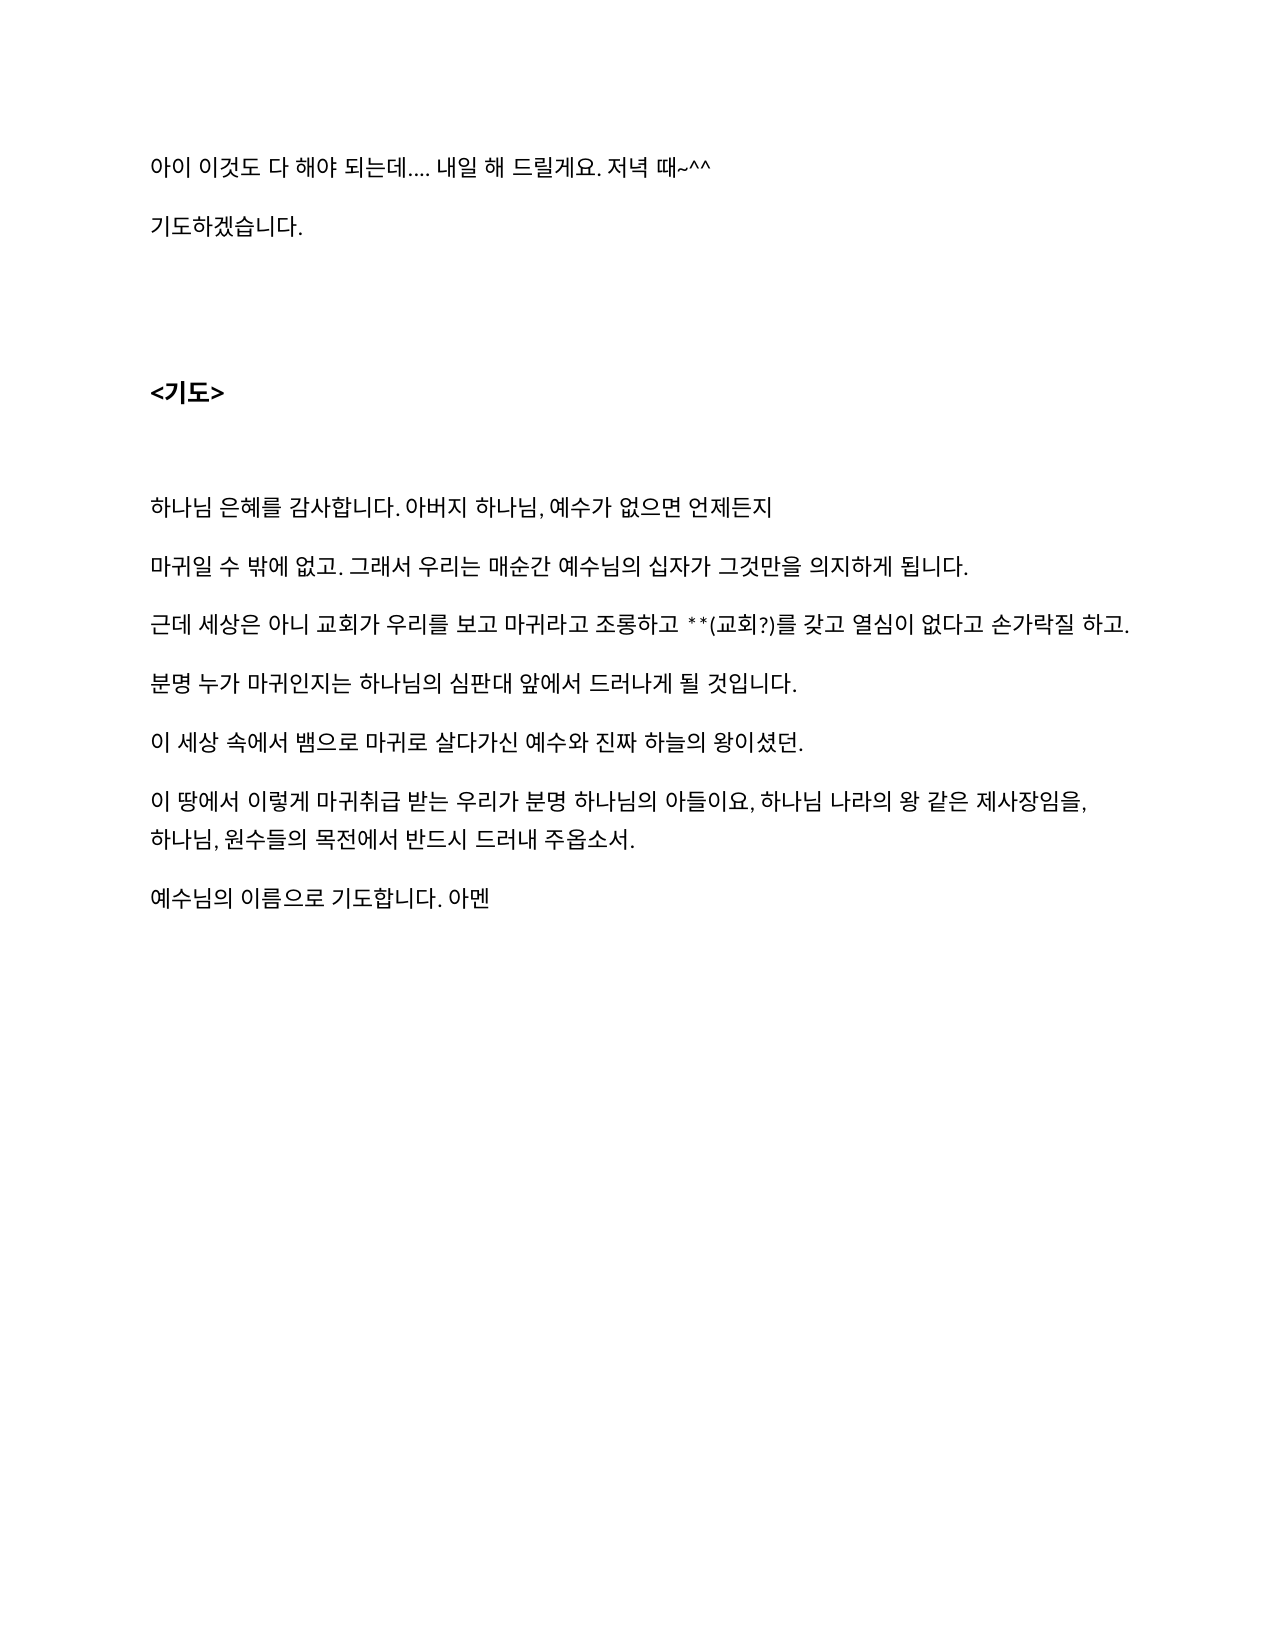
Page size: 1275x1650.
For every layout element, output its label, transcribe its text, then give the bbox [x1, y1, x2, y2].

text 예수님의 이름으로 기도합니다. 아멘 [150, 881, 1125, 914]
text 아이 이것도 다 해야 되는데.... 내일 해 드릴게요. 저녁 때~^^ [150, 150, 1125, 183]
text 이 세상 속에서 뱀으로 마귀로 살다가신 예수와 진짜 하늘의 왕이셨던. [150, 725, 1125, 758]
text <기도> [150, 374, 1125, 410]
text 마귀일 수 밖에 없고. 그래서 우리는 매순간 예수님의 십자가 그것만을 의지하게 됩니다. [150, 548, 1125, 582]
text 기도하겠습니다. [150, 209, 1125, 242]
text 근데 세상은 아니 교회가 우리를 보고 마귀라고 조롱하고 **(교회?)를 갖고 열심이 없다고 손가락질 하고. [150, 607, 1125, 641]
text 분명 누가 마귀인지는 하나님의 심판대 앞에서 드러나게 될 것입니다. [150, 666, 1125, 699]
text 이 땅에서 이렇게 마귀취급 받는 우리가 분명 하나님의 아들이요, 하나님 나라의 왕 같은 제사장임을, 하나님, 원수들의 목전에서 반드시 드러내 주옵소서. [150, 784, 1125, 856]
text 하나님 은혜를 감사합니다. 아버지 하나님, 예수가 없으면 언제든지 [150, 489, 1125, 523]
